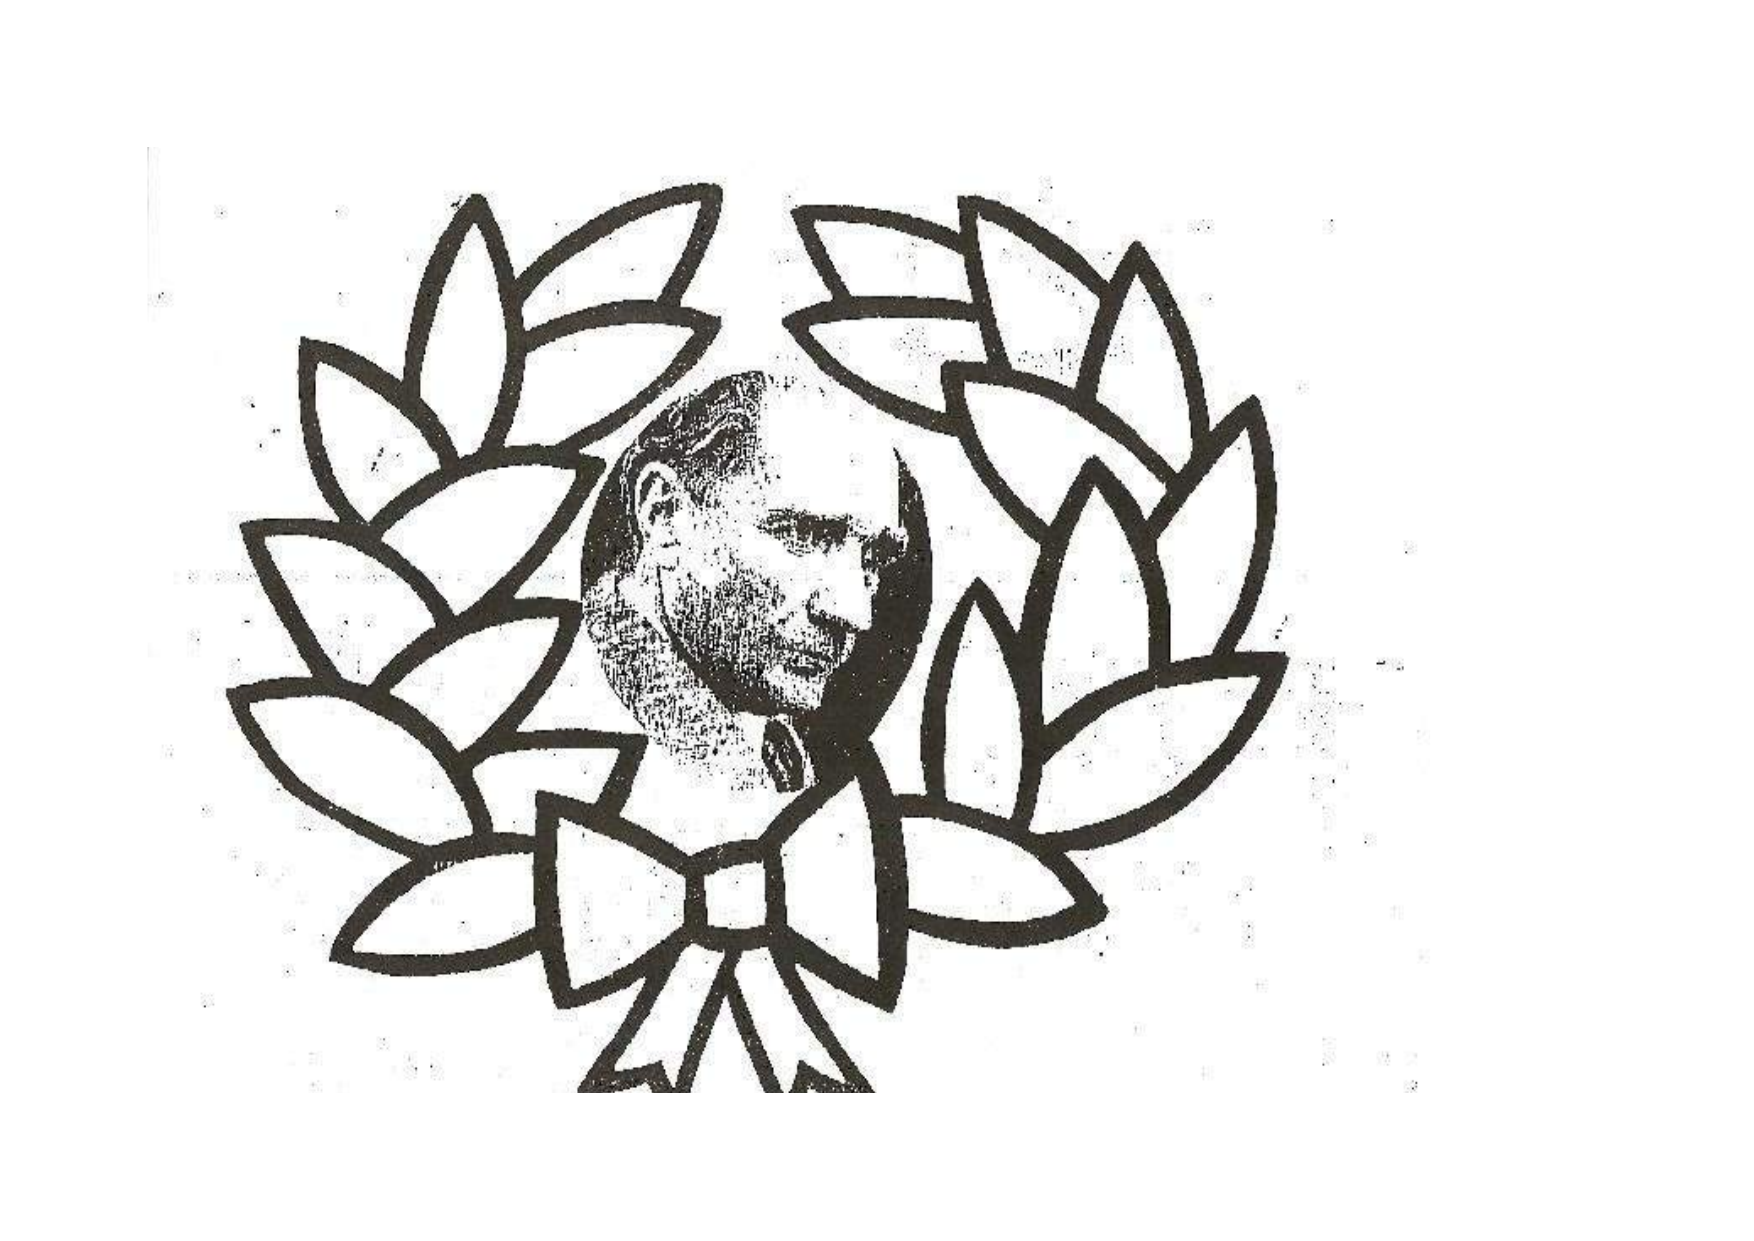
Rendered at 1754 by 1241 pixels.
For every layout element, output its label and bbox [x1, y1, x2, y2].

picture [147, 147, 1431, 1093]
